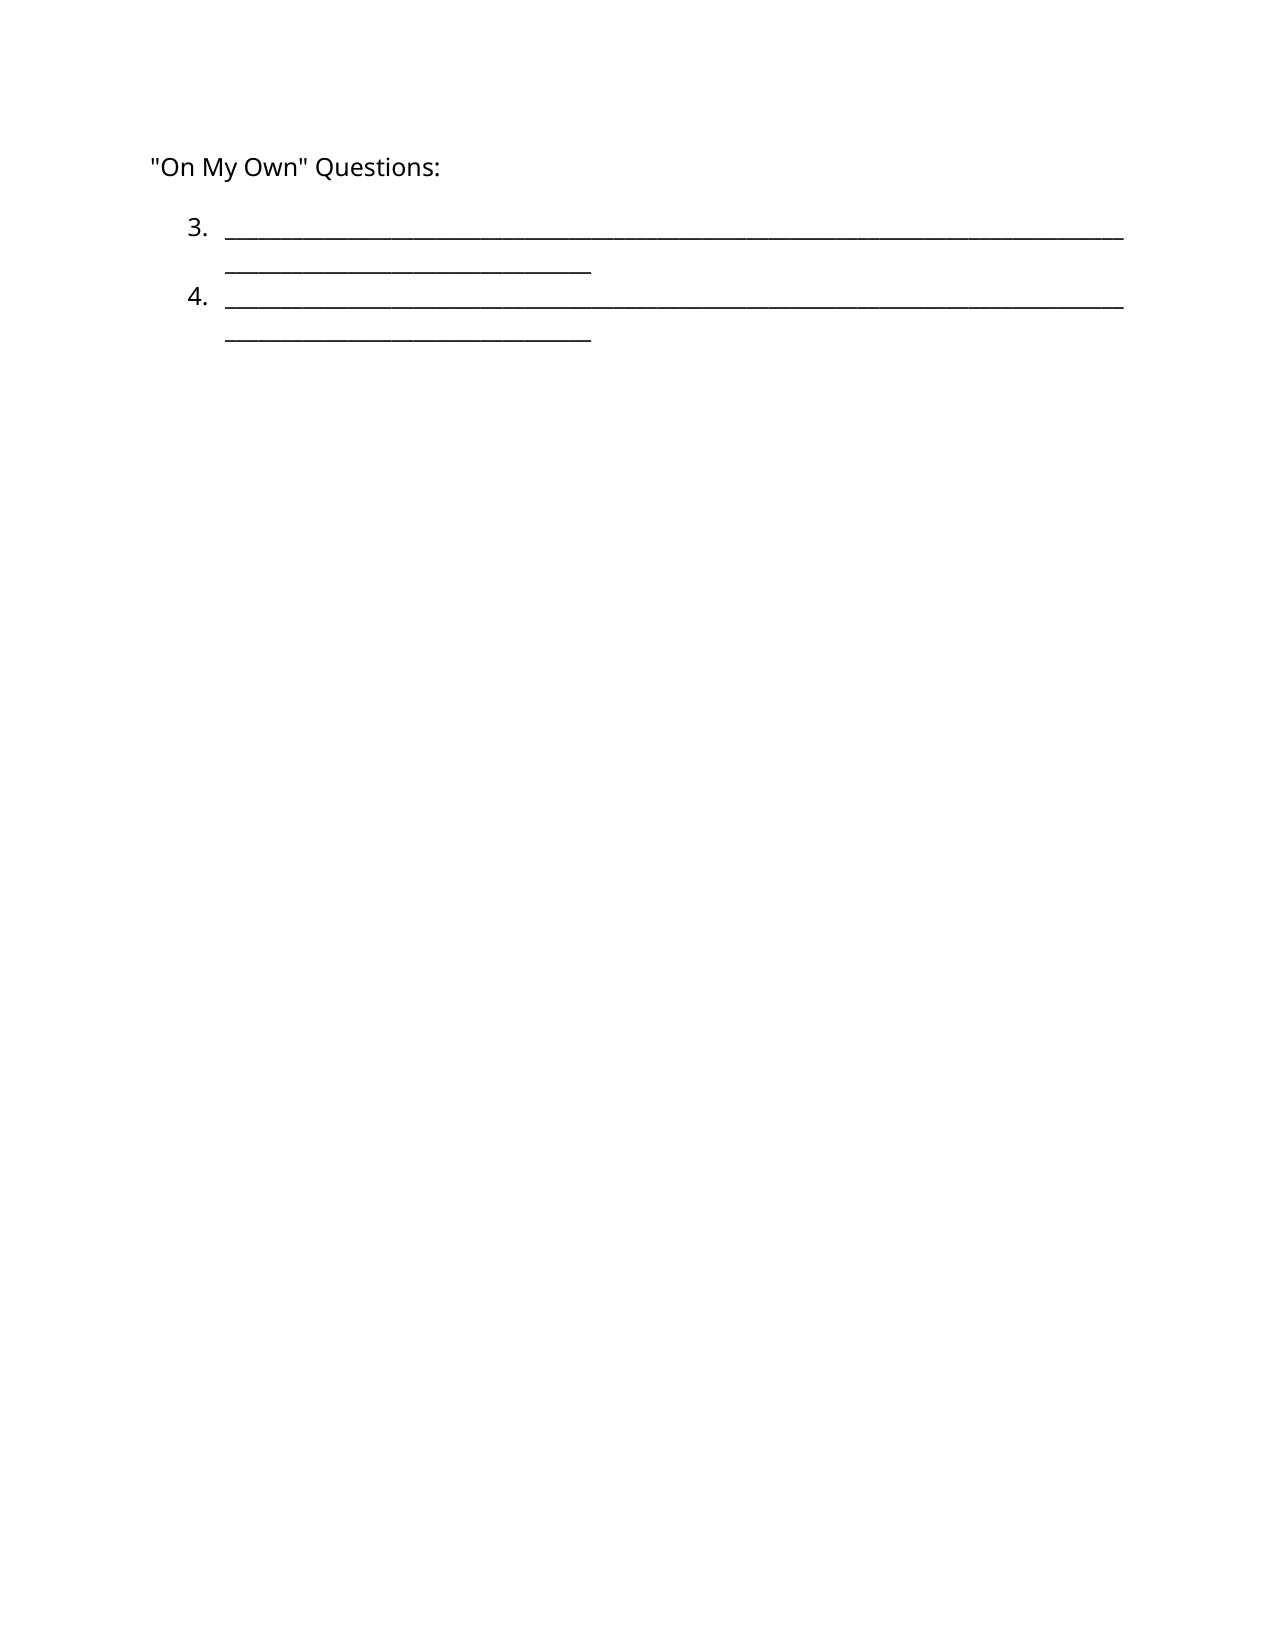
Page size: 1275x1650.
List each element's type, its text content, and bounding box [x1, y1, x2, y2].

text "On My Own" Questions: [150, 150, 1125, 184]
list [187, 210, 1125, 278]
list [187, 278, 1125, 346]
